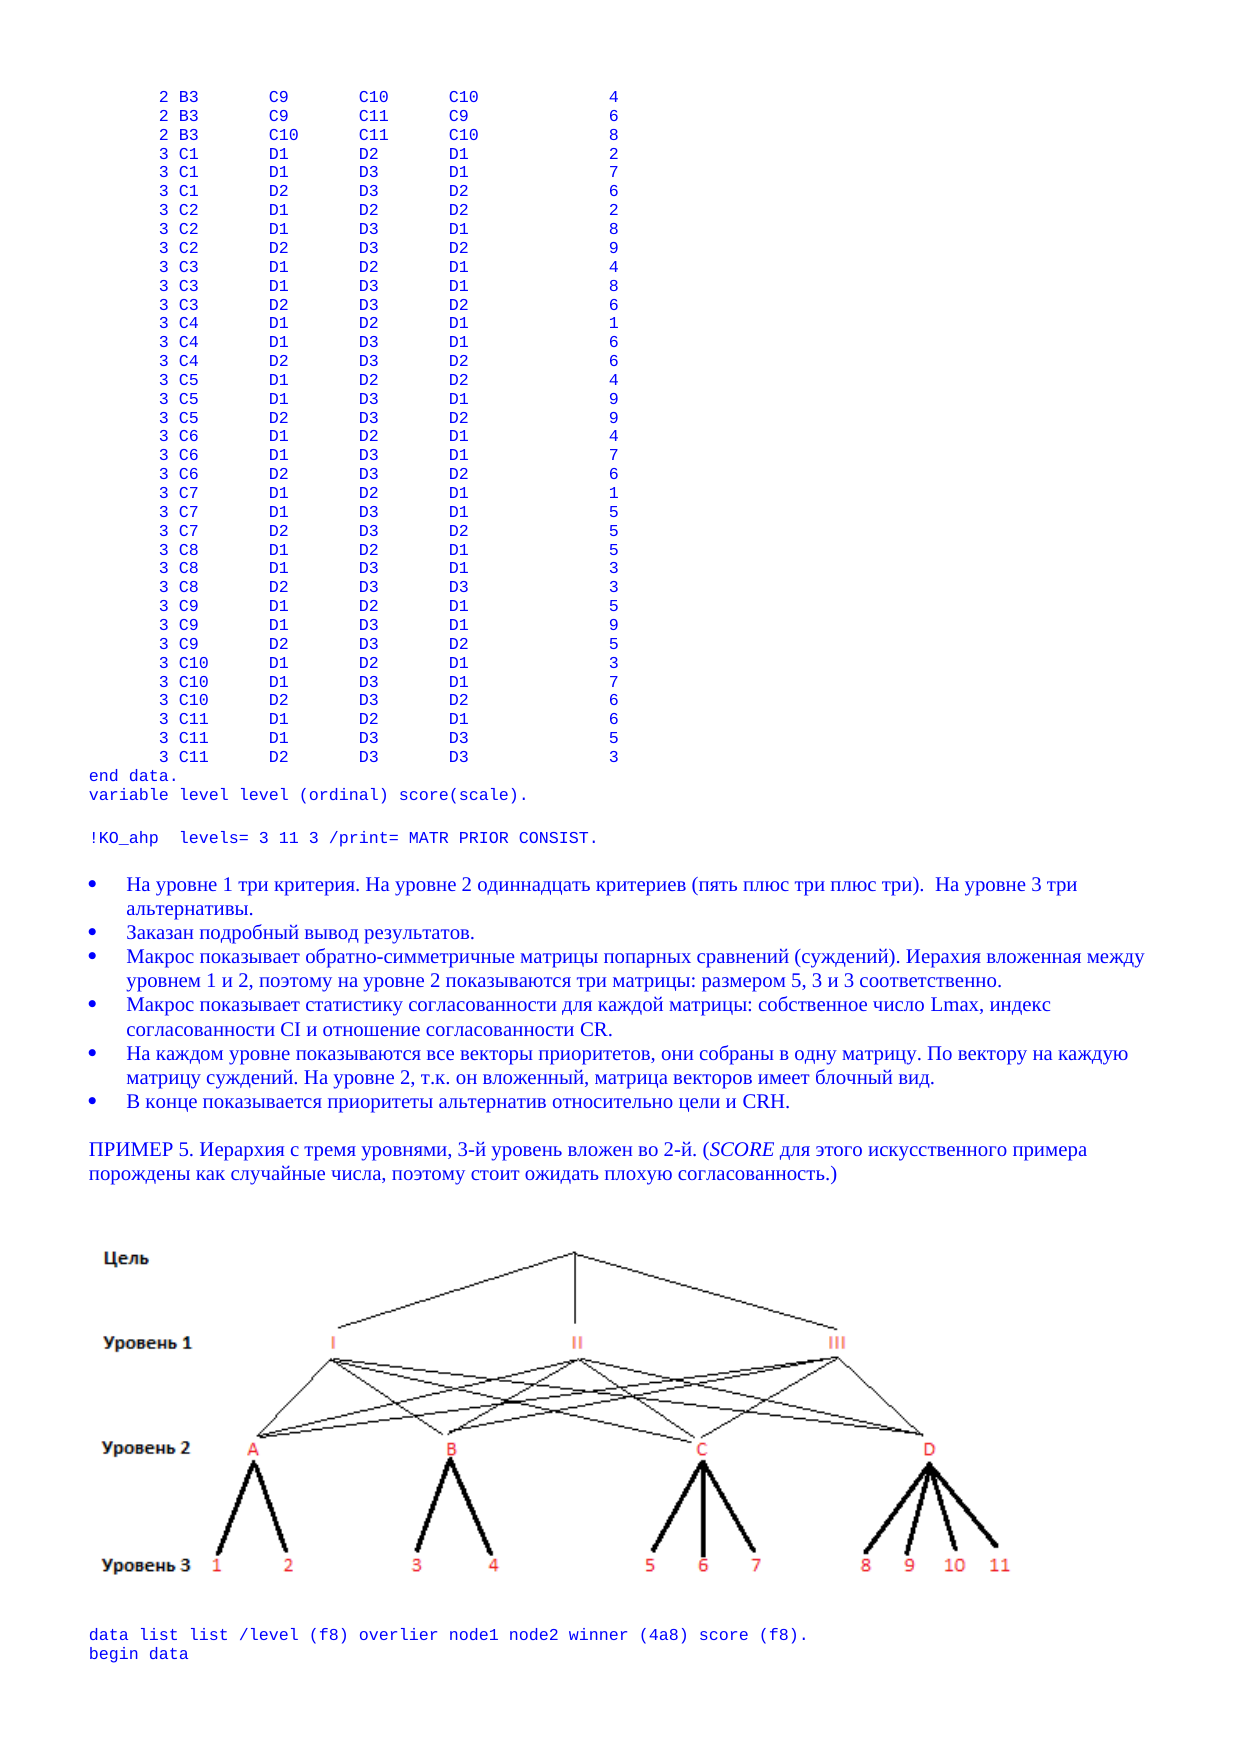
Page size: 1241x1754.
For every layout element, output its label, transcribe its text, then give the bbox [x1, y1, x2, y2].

text data list list /level (f8) overlier node1 node2 winner (4a8) score (f8). [89, 1627, 1152, 1646]
text 3 C3 D2 D3 D2 6 [89, 296, 1152, 315]
text 3 C2 D1 D3 D1 8 [89, 221, 1152, 239]
text 2 B3 C10 C11 C10 8 [89, 126, 1152, 145]
text 3 C9 D1 D2 D1 5 [89, 598, 1152, 617]
text variable level level (ordinal) score(scale). [89, 786, 1152, 805]
picture [88, 1208, 1022, 1603]
text 3 C4 D2 D3 D2 6 [89, 353, 1152, 371]
text 3 C9 D1 D3 D1 9 [89, 617, 1152, 635]
text 3 C1 D1 D2 D1 2 [89, 145, 1152, 164]
text 3 C1 D1 D3 D1 7 [89, 164, 1152, 183]
text end data. [89, 767, 1152, 786]
text 3 C3 D1 D2 D1 4 [89, 258, 1152, 277]
text 3 C5 D1 D3 D1 9 [89, 390, 1152, 409]
text 3 C11 D2 D3 D3 3 [89, 748, 1152, 767]
text 3 C4 D1 D2 D1 1 [89, 315, 1152, 334]
text ПРИМЕР 5. Иерархия с тремя уровнями, 3-й уровень вложен во 2-й. (SCORE для этого искусственного примера порождены как случайные числа, поэтому стоит ожидать плохую согласованность.) [89, 1137, 1152, 1185]
list В конце показывается приоритеты альтернатив относительно цели и CRH. [89, 1089, 1152, 1113]
text 3 C9 D2 D3 D2 5 [89, 635, 1152, 654]
list Макрос показывает статистику согласованности для каждой матрицы: собственное число Lmax, индекс согласованности CI и отношение согласованности CR. [89, 992, 1152, 1041]
list На уровне 1 три критерия. На уровне 2 одиннадцать критериев (пять плюс три плюс три). На уровне 3 три альтернативы. [89, 872, 1152, 920]
list На каждом уровне показываются все векторы приоритетов, они собраны в одну матрицу. По вектору на каждую матрицу суждений. На уровне 2, т.к. он вложенный, матрица векторов имеет блочный вид. [89, 1041, 1152, 1089]
text 3 C8 D1 D2 D1 5 [89, 541, 1152, 560]
text 3 C7 D1 D3 D1 5 [89, 503, 1152, 522]
text 3 C4 D1 D3 D1 6 [89, 334, 1152, 353]
text 3 C8 D2 D3 D3 3 [89, 579, 1152, 598]
text 3 C8 D1 D3 D1 3 [89, 560, 1152, 579]
text 2 B3 C9 C11 C9 6 [89, 107, 1152, 126]
text 3 C5 D2 D3 D2 9 [89, 409, 1152, 428]
text 3 C5 D1 D2 D2 4 [89, 371, 1152, 390]
text 3 C10 D1 D3 D1 7 [89, 673, 1152, 692]
text 3 C6 D2 D3 D2 6 [89, 466, 1152, 484]
text 3 C10 D2 D3 D2 6 [89, 692, 1152, 711]
text 3 C10 D1 D2 D1 3 [89, 654, 1152, 673]
list Заказан подробный вывод результатов. [89, 920, 1152, 944]
text 3 C11 D1 D3 D3 5 [89, 730, 1152, 748]
text 3 C1 D2 D3 D2 6 [89, 183, 1152, 202]
text 3 C2 D1 D2 D2 2 [89, 202, 1152, 221]
text 3 C6 D1 D2 D1 4 [89, 428, 1152, 447]
text !KO_ahp levels= 3 11 3 /print= MATR PRIOR CONSIST. [89, 829, 1152, 848]
list Макрос показывает обратно-симметричные матрицы попарных сравнений (суждений). Иерахия вложенная между уровнем 1 и 2, поэтому на уровне 2 показываются три матрицы: размером 5, 3 и 3 соответственно. [89, 944, 1152, 992]
text 3 C11 D1 D2 D1 6 [89, 711, 1152, 730]
text 3 C7 D2 D3 D2 5 [89, 522, 1152, 541]
text 3 C3 D1 D3 D1 8 [89, 277, 1152, 296]
text 3 C6 D1 D3 D1 7 [89, 447, 1152, 466]
text begin data [89, 1646, 1152, 1664]
text 3 C2 D2 D3 D2 9 [89, 239, 1152, 258]
text 3 C7 D1 D2 D1 1 [89, 484, 1152, 503]
text 2 B3 C9 C10 C10 4 [89, 89, 1152, 107]
